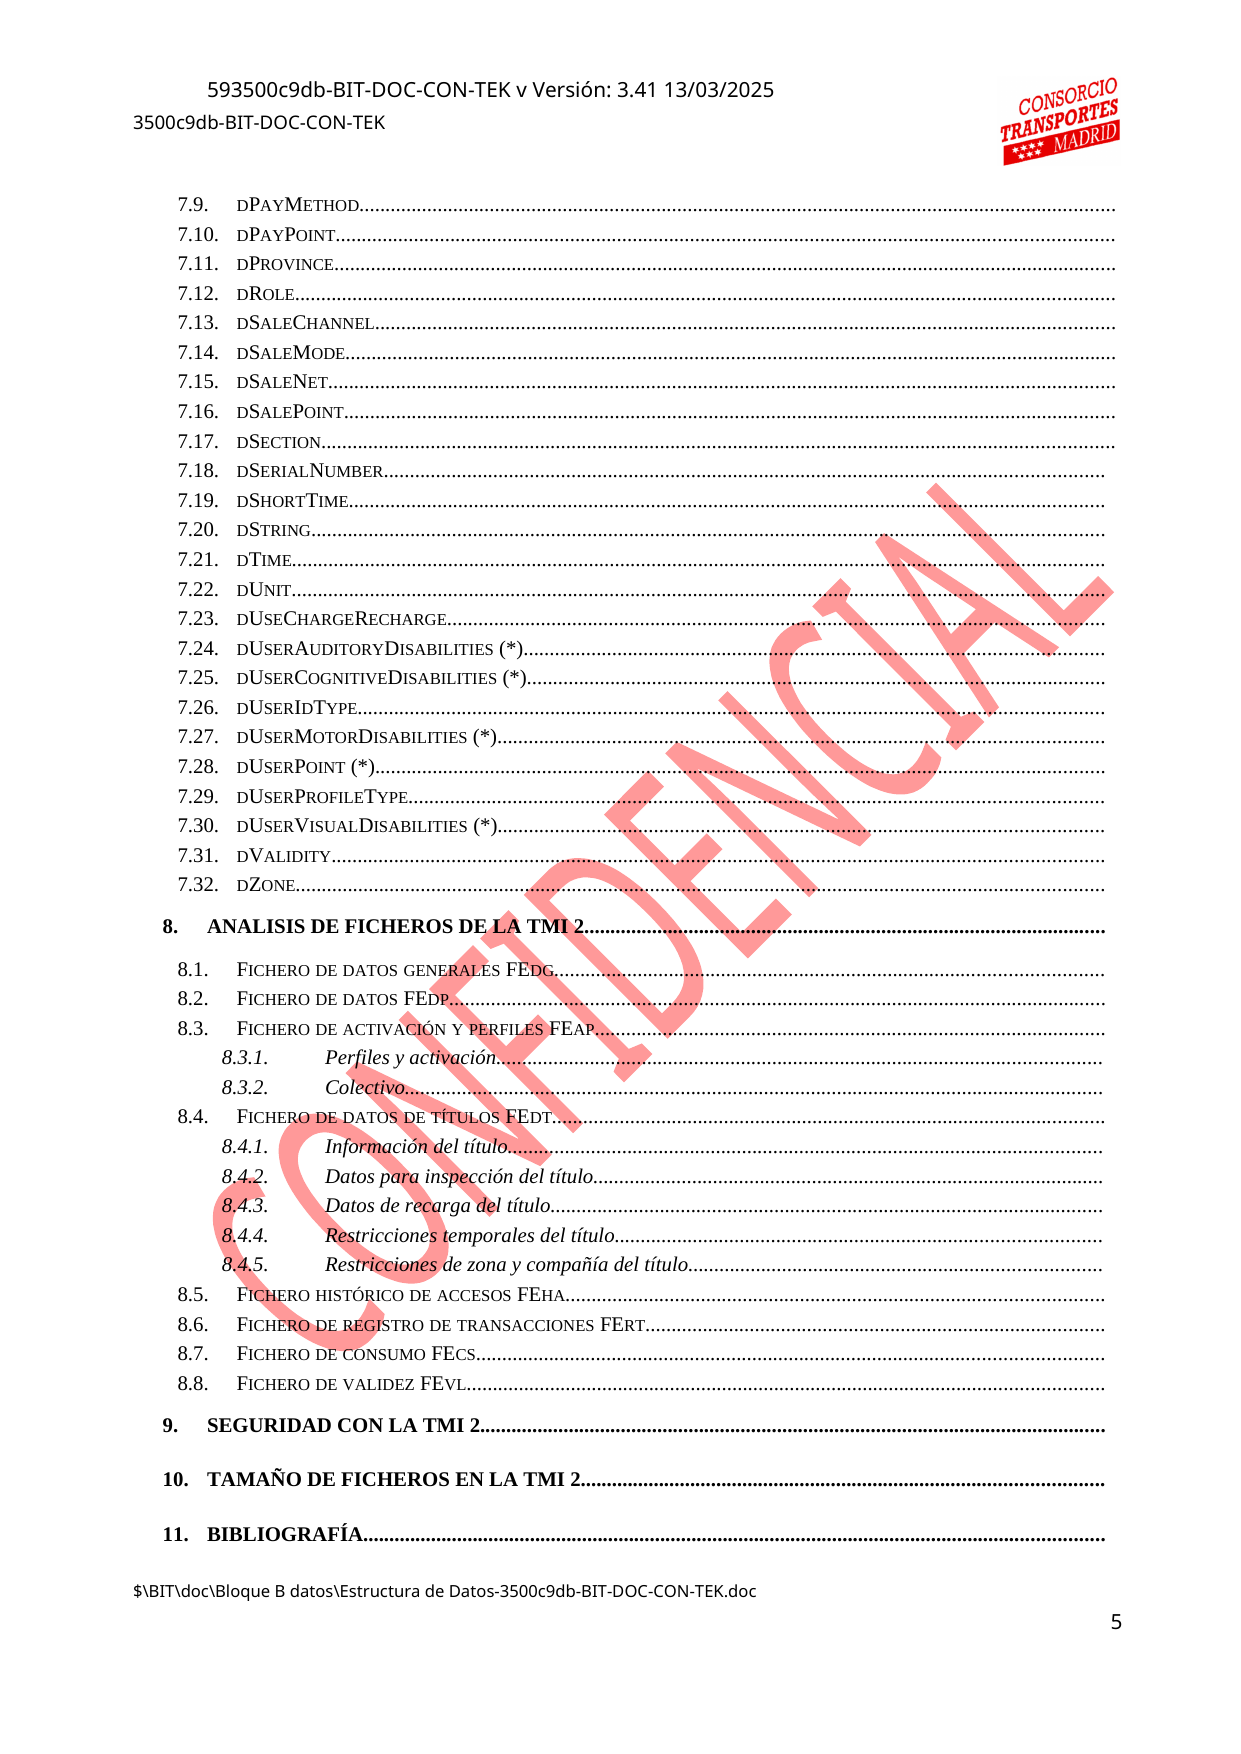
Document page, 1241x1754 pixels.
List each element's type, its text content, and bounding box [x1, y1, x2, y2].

text 10. TAMAÑO DE FICHEROS EN LA TMI 2 150 [162, 1467, 1078, 1491]
text 7.13. dSaleChannel 92 [177, 310, 1078, 334]
text 8.7. Fichero de consumo FEcs 145 [177, 1341, 1078, 1365]
text 8.4.2. Datos para inspección del título 132 [222, 1164, 1063, 1188]
text 8.3.1. Perfiles y activación 126 [222, 1045, 1063, 1069]
text 8.8. Fichero de validez FEvl 147 [177, 1371, 1078, 1395]
text 7.14. dSaleMode 93 [177, 340, 1078, 364]
text 7.17. dSection 99 [177, 429, 1078, 453]
text 7.23. dUseChargeRecharge 105 [177, 606, 1078, 630]
text 7.22. dUnit 104 [177, 577, 1078, 601]
text 8.4.4. Restricciones temporales del título 135 [222, 1223, 1063, 1247]
text 7.25. dUserCognitiveDisabilities (*) 107 [177, 665, 1078, 689]
text 7.24. dUserAuditoryDisabilities (*) 106 [177, 636, 1078, 660]
text 7.29. dUserProfileType 116 [177, 784, 1078, 808]
text 7.9. dPayMethod 86 [177, 192, 1078, 216]
text 7.11. dProvince 90 [177, 251, 1078, 275]
text 7.32. dZone 121 [177, 872, 1078, 896]
text 7.19. dShortTime 101 [177, 488, 1078, 512]
text 8.4.3. Datos de recarga del título 133 [222, 1193, 1063, 1217]
text 7.20. dString 102 [177, 517, 1078, 541]
text 9. SEGURIDAD CON LA TMI 2 148 [162, 1413, 1078, 1437]
text 7.21. dTime 103 [177, 547, 1078, 571]
text 7.27. dUserMotorDisabilities (*) 112 [177, 724, 1078, 748]
text 8.3. Fichero de activación y perfiles FEap 126 [177, 1016, 1078, 1040]
text 8.4. Fichero de datos de títulos FEdt 128 [177, 1104, 1078, 1128]
text 7.16. dSalePoint 96 [177, 399, 1078, 423]
text 8.2. Fichero de datos FEdp 125 [177, 986, 1078, 1010]
text 8.5. Fichero histórico de accesos FEha 138 [177, 1282, 1078, 1306]
text 7.31. dValidity 120 [177, 843, 1078, 867]
text 7.15. dSaleNet 95 [177, 369, 1078, 393]
text 7.28. dUserPoint (*) 112 [177, 754, 1078, 778]
text 8.4.5. Restricciones de zona y compañía del título 137 [222, 1252, 1063, 1276]
text 11. BIBLIOGRAFÍA 151 [162, 1522, 1078, 1546]
text 8.1. Fichero de datos generales FEdg 123 [177, 957, 1078, 981]
picture [996, 76, 1122, 166]
text 7.30. dUserVisualDisabilities (*) 119 [177, 813, 1078, 837]
text 8.3.2. Colectivo 127 [222, 1075, 1063, 1099]
text 7.10. dPayPoint 87 [177, 222, 1078, 246]
text 8.6. Fichero de registro de transacciones FErt 144 [177, 1312, 1078, 1336]
text 7.12. dRole 91 [177, 281, 1078, 305]
text 8. ANALISIS DE FICHEROS DE LA TMI 2 122 [162, 914, 1078, 938]
text 7.26. dUserIdType 108 [177, 695, 1078, 719]
text 7.18. dSerialNumber 100 [177, 458, 1078, 482]
text 8.4.1. Información del título 129 [222, 1134, 1063, 1158]
